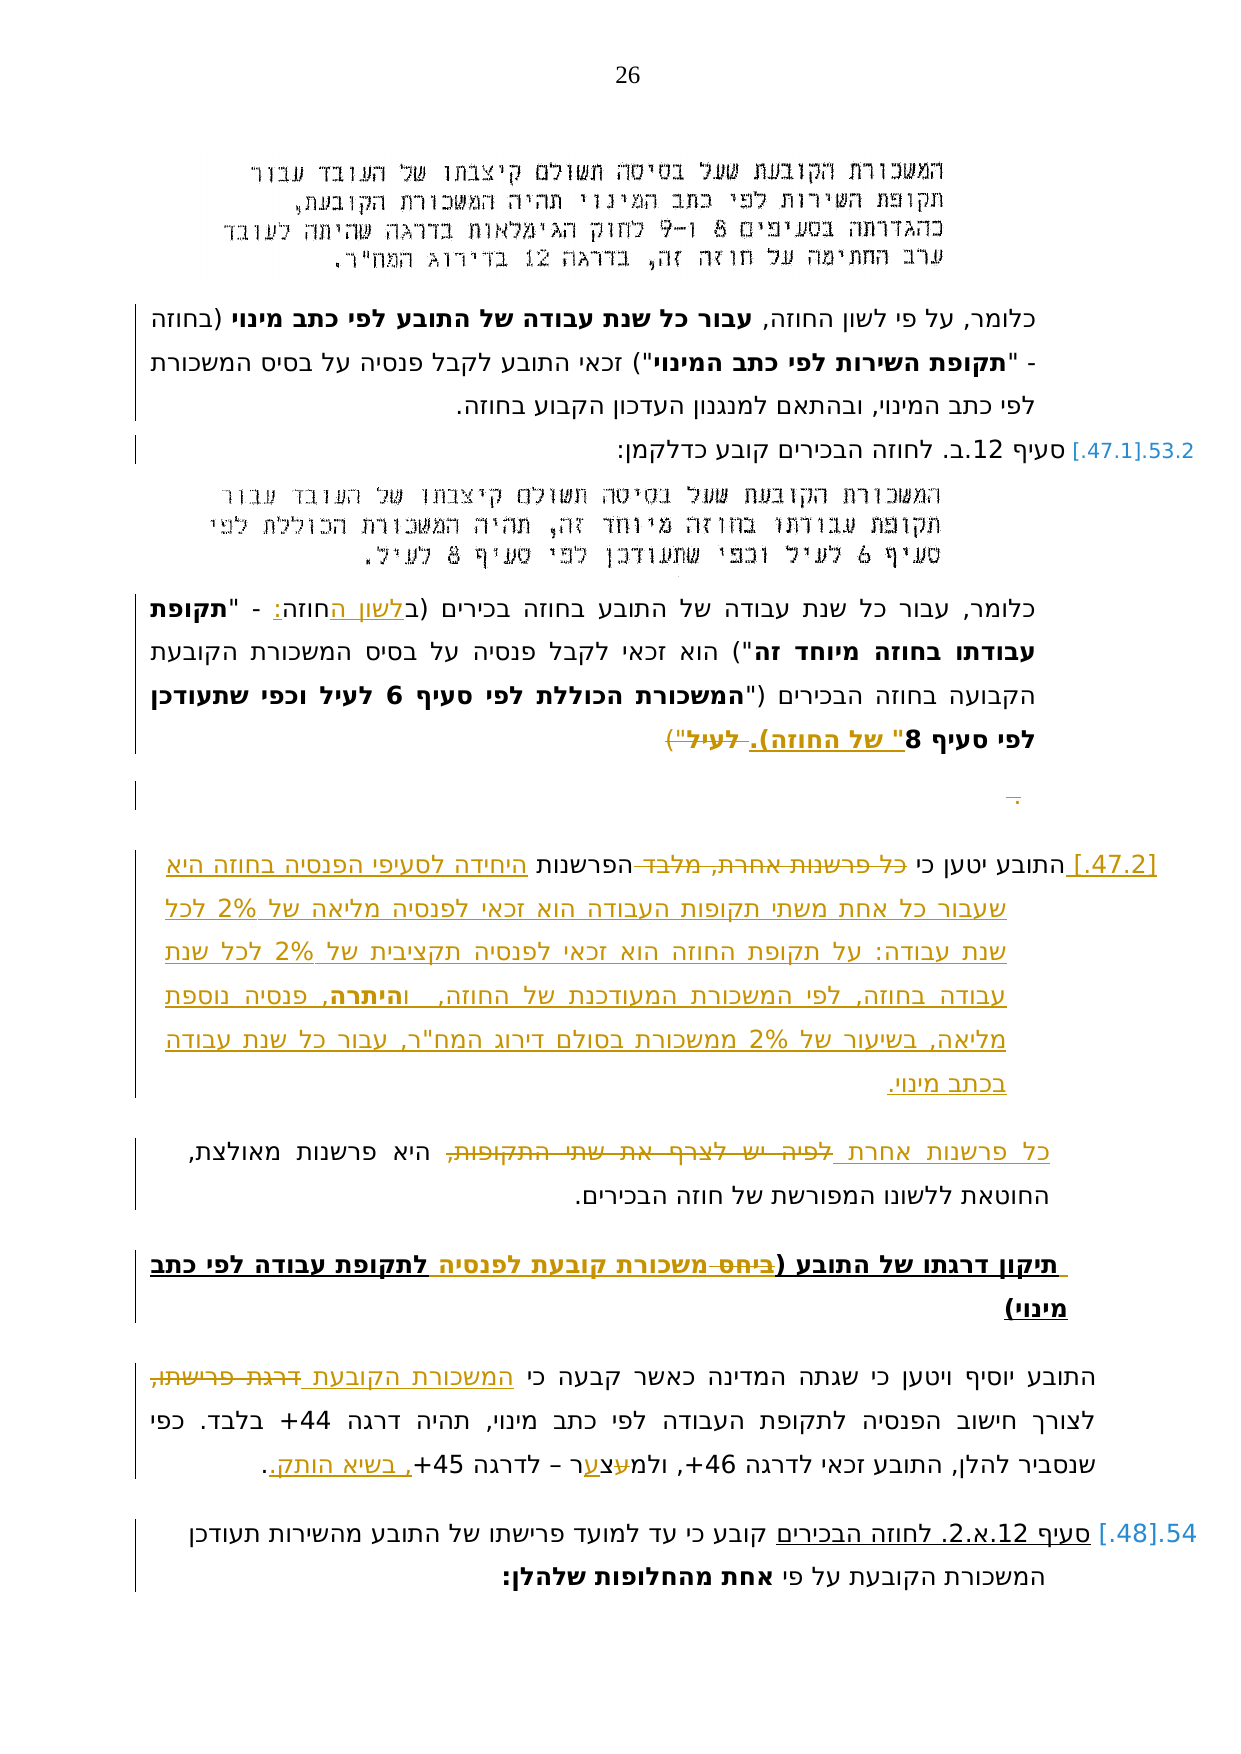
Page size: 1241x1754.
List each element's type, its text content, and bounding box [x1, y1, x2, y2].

text התובע יוסיף ויטען כי שגתה המדינה כאשר קבעה כי לצורך חישוב הפנסיה לתקופת העבודה לפי כתב מינוי, תהיה דרגה 44+ בלבד. כפי שנסביר להלן, התובע זכאי לדרגה 46+, ולמצר – לדרגה 45+. [150, 1362, 1097, 1479]
subtitle תיקון דרגתו של התובע (לתקופת עבודה לפי כתב מינוי) [150, 1250, 1068, 1275]
list התובע יטען כי הפרשנות [165, 850, 1066, 1098]
subtitle תיקון דרגתו של התובע (לתקופת עבודה לפי כתב מינוי) [150, 1277, 1068, 1323]
text כלומר, עבור כל שנת עבודה של התובע בחוזה בכירים (בחוזה - "תקופת עבודתו בחוזה מיוחד זה") הוא זכאי לקבל פנסיה על בסיס המשכורת הקובעת הקבועה בחוזה הבכירים ("המשכורת הכוללת לפי סעיף 6 לעיל וכפי שתעודכן לפי סעיף 8 [150, 594, 1036, 754]
list היא פרשנות מאולצת, החוטאת ללשונו המפורשת של חוזה הבכירים. [187, 1137, 1050, 1210]
text כלומר, על פי לשון החוזה, עבור כל שנת עבודה של התובע לפי כתב מינוי (בחוזה - "תקופת השירות לפי כתב המינוי") זכאי התובע לקבל פנסיה על בסיס המשכורת לפי כתב המינוי, ובהתאם למנגנון העדכון הקבוע בחוזה. [150, 304, 1036, 421]
list סעיף 12.ב. לחוזה הבכירים קובע כדלקמן: [233, 435, 1066, 464]
list סעיף 12.א.2. לחוזה הבכירים קובע כי עד למועד פרישתו של התובע מהשירות תעודכן המשכורת הקובעת על פי אחת מהחלופות שלהלן: [187, 1519, 1090, 1592]
